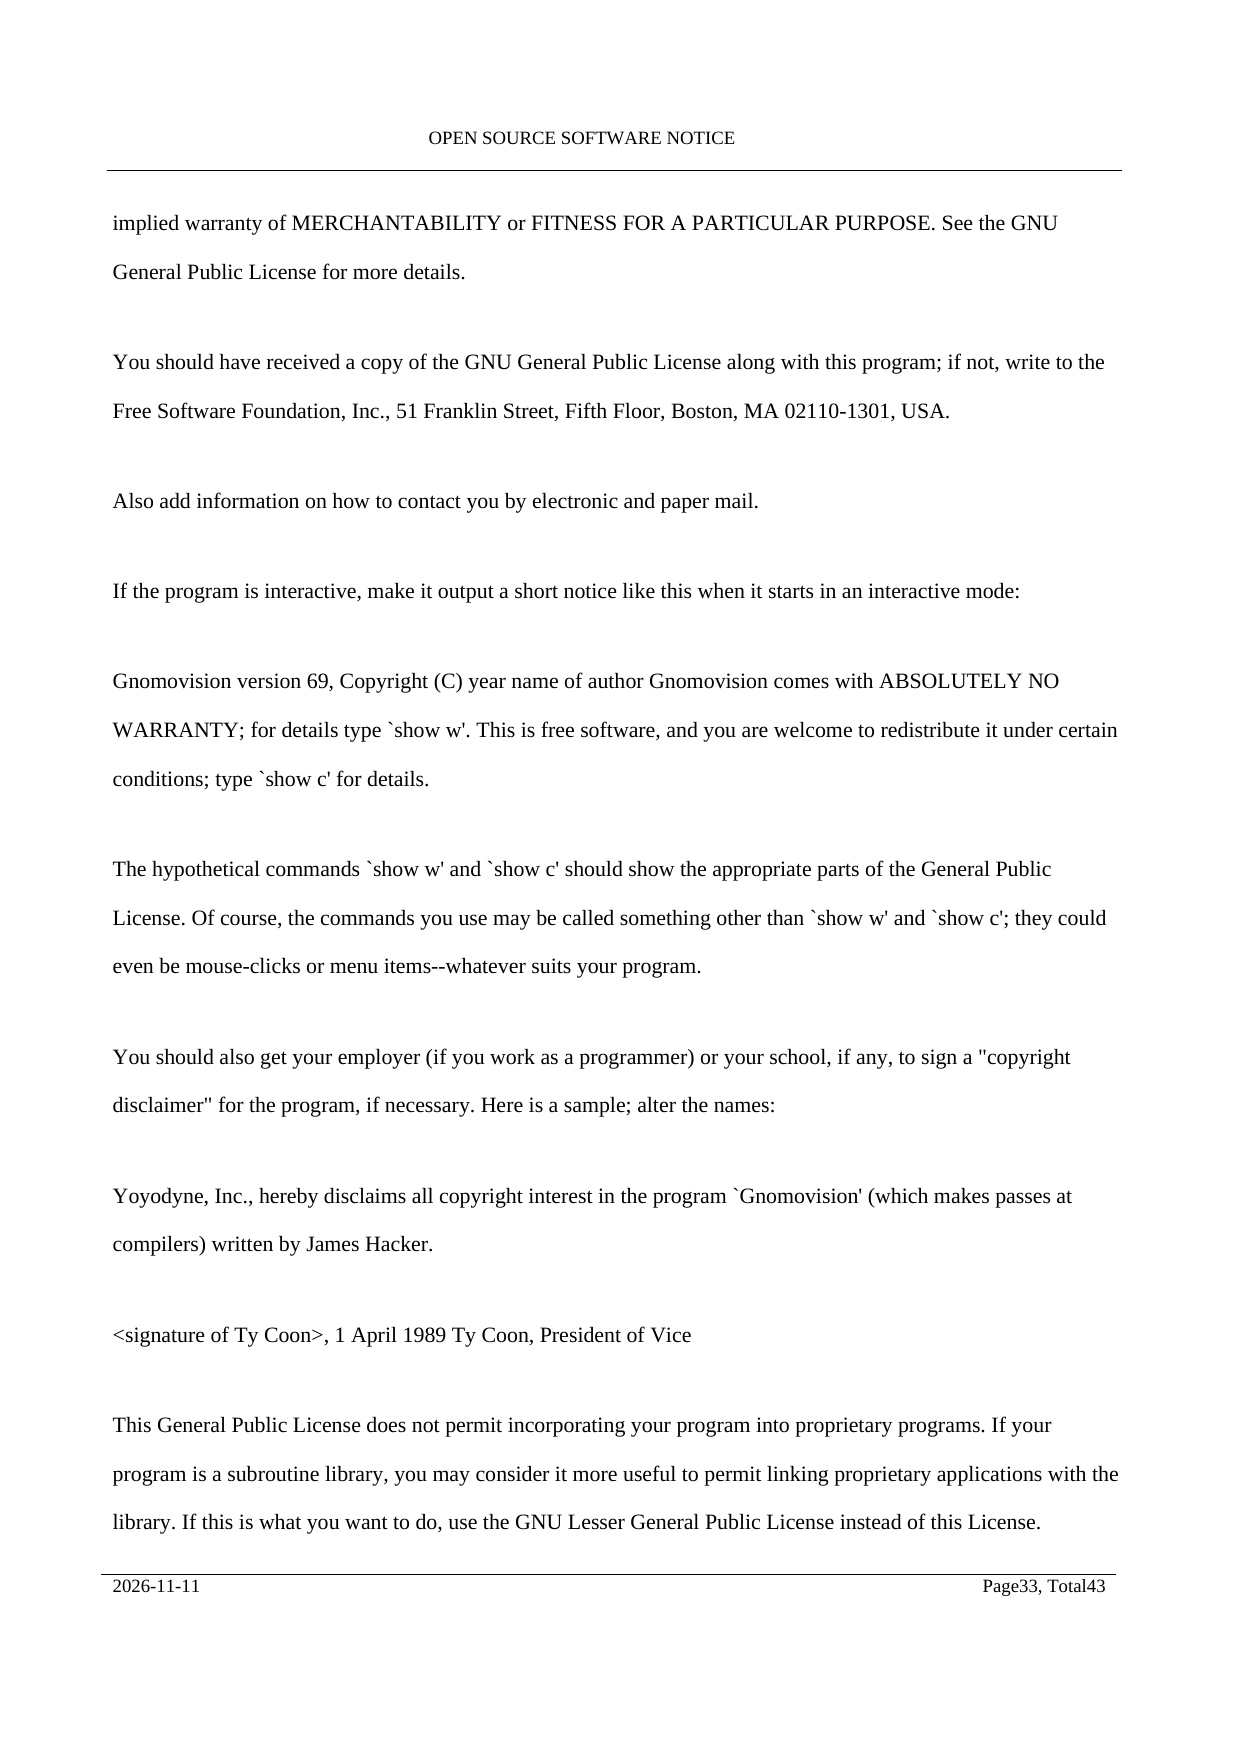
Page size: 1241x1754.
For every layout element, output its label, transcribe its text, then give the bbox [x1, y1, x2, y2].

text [112, 206, 1128, 288]
text Gnomovision version 69, Copyright (C) year name of author Gnomovision comes with ABSOLUTELY NO WARRANTY; for details type `show w'. This is free software, and you are welcome to redistribute it under certain conditions; type `show c' for details. [112, 665, 1128, 795]
text You should have received a copy of the GNU General Public License along with this program; if not, write to the Free Software Foundation, Inc., 51 Franklin Street, Fifth Floor, Boston, MA 02110-1301, USA. [112, 345, 1128, 427]
text If the program is interactive, make it output a short notice like this when it starts in an interactive mode: [112, 574, 1128, 607]
text <signature of Ty Coon>, 1 April 1989 Ty Coon, President of Vice [112, 1318, 1128, 1351]
text This General Public License does not permit incorporating your program into proprietary programs. If your program is a subroutine library, you may consider it more useful to permit linking proprietary applications with the library. If this is what you want to do, use the GNU Lesser General Public License instead of this License. [112, 1408, 1128, 1538]
text The hypothetical commands `show w' and `show c' should show the appropriate parts of the General Public License. Of course, the commands you use may be called something other than `show w' and `show c'; they could even be mouse-clicks or menu items--whatever suits your program. [112, 852, 1128, 982]
text Yoyodyne, Inc., hereby disclaims all copyright interest in the program `Gnomovision' (which makes passes at compilers) written by James Hacker. [112, 1179, 1128, 1260]
text You should also get your employer (if you work as a programmer) or your school, if any, to sign a "copyright disclaimer" for the program, if necessary. Here is a sample; alter the names: [112, 1040, 1128, 1121]
text Also add information on how to contact you by electronic and paper mail. [112, 484, 1128, 517]
